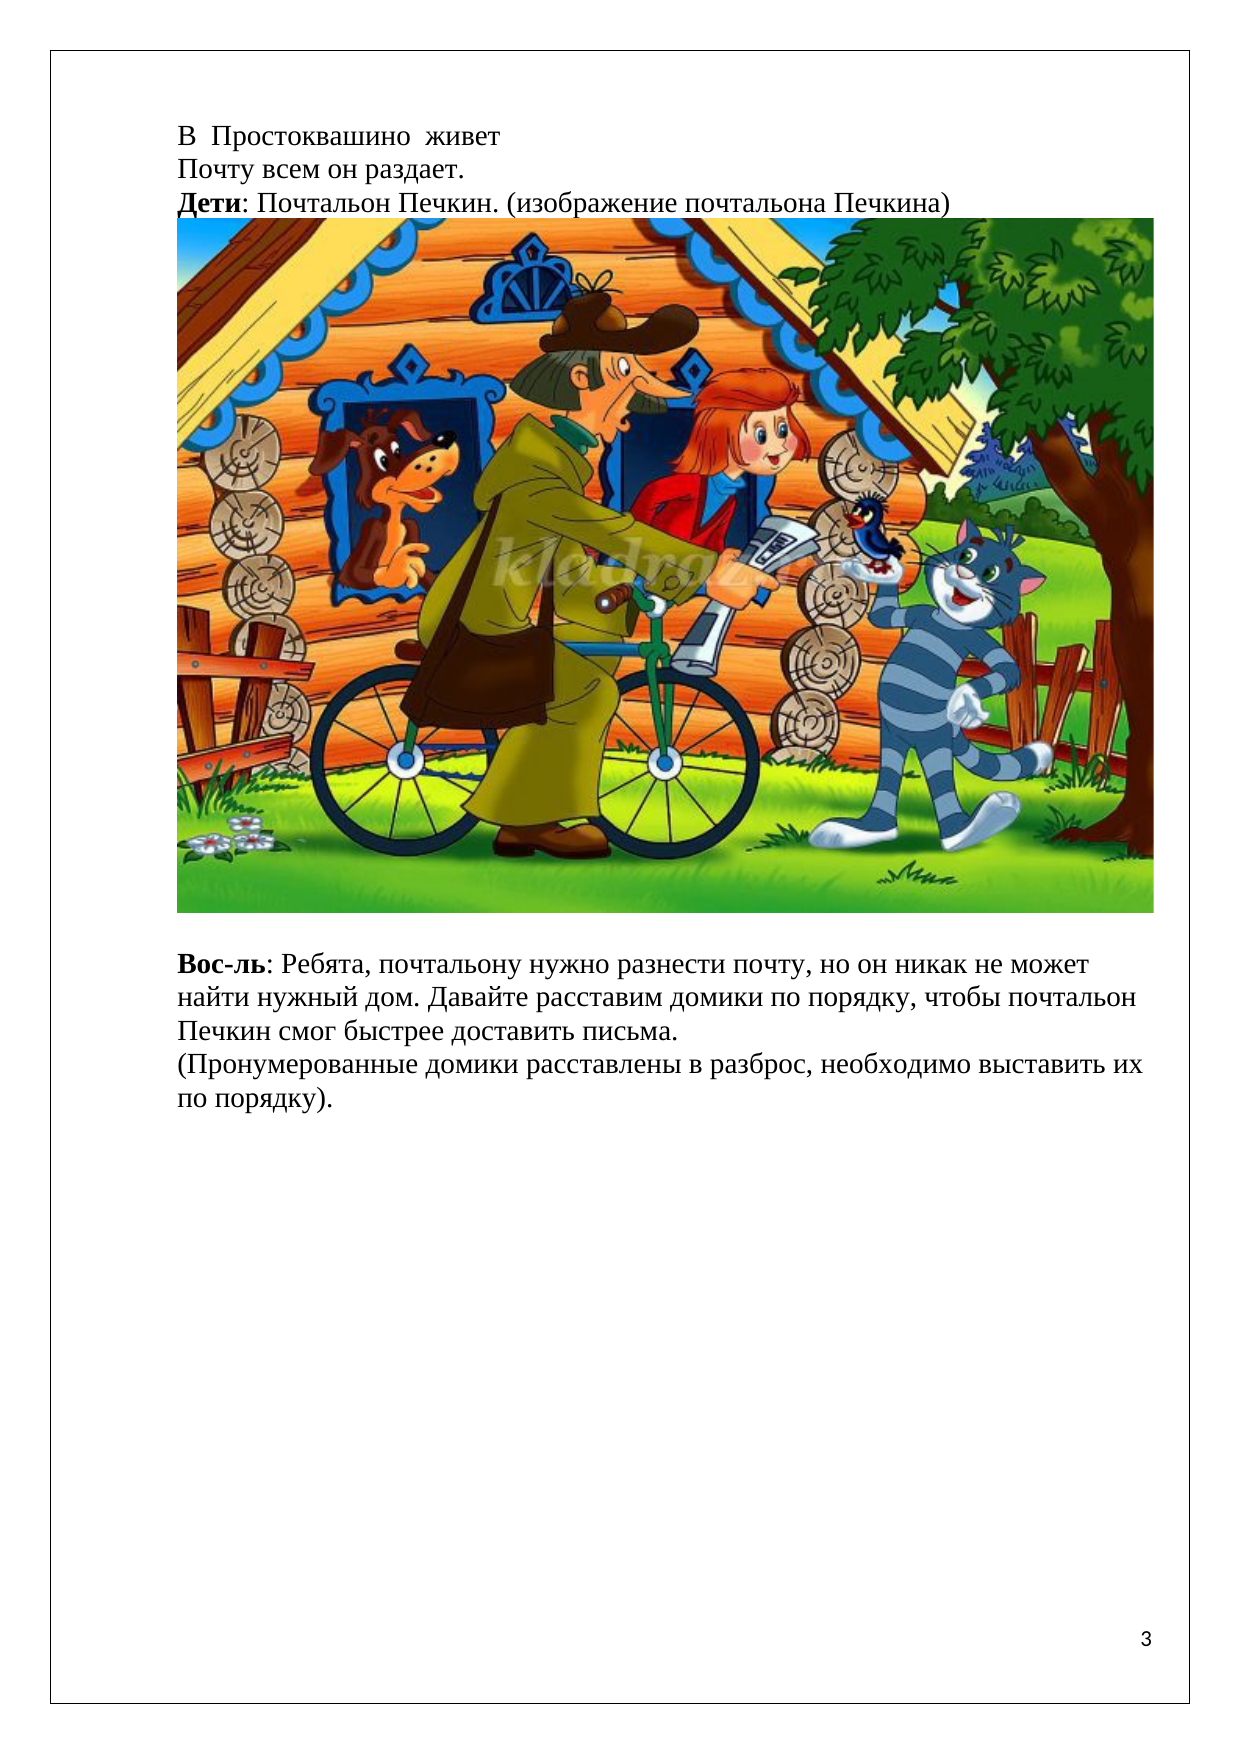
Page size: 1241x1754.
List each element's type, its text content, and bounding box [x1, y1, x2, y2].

text Вос-ль: Ребята, почтальону нужно разнести почту, но он никак не может найти нужный дом. Давайте расставим домики по порядку, чтобы почтальон Печкин смог быстрее доставить письма. (Пронумерованные домики расставлены в разброс, необходимо выставить их по порядку). [177, 913, 1152, 1114]
picture [177, 218, 1154, 913]
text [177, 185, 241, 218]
